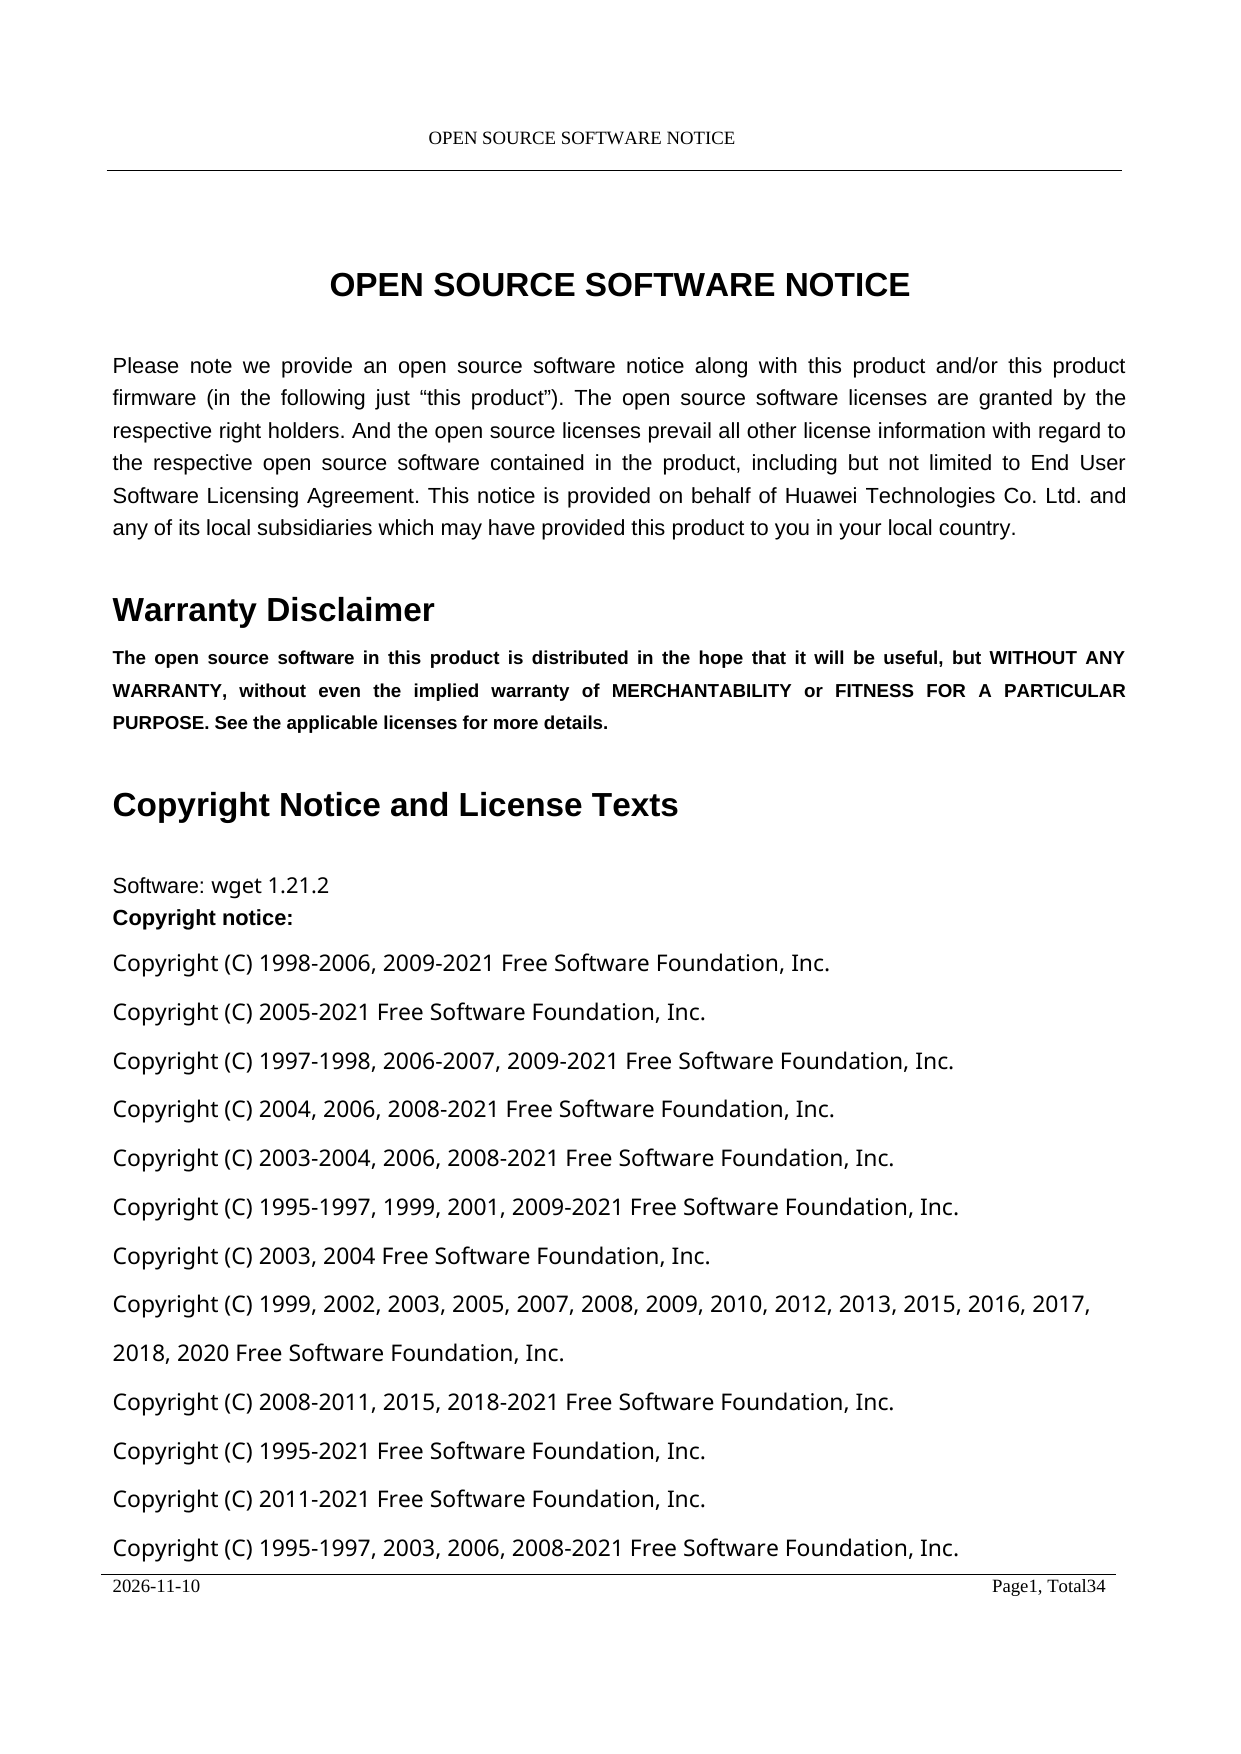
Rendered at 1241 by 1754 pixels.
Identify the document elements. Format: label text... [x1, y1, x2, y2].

text Copyright Notice and License Texts [112, 771, 1128, 836]
text Warranty Disclaimer [112, 576, 1128, 641]
text Software: wget 1.21.2 [112, 869, 1128, 901]
text The open source software in this product is distributed in the hope that it will be useful, but WITHOUT ANY WARRANTY, without even the implied warranty of MERCHANTABILITY or FITNESS FOR A PARTICULAR PURPOSE. See the applicable licenses for more details. [112, 641, 1128, 739]
text OPEN SOURCE SOFTWARE NOTICE [112, 251, 1128, 316]
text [112, 947, 1128, 1564]
text Copyright notice: [112, 901, 1128, 934]
text Please note we provide an open source software notice along with this product and/or this product firmware (in the following just “this product”). The open source software licenses are granted by the respective right holders. And the open source licenses prevail all other license information with regard to the respective open source software contained in the product, including but not limited to End User Software Licensing Agreement. This notice is provided on behalf of Huawei Technologies Co. Ltd. and any of its local subsidiaries which may have provided this product to you in your local country. [112, 349, 1128, 544]
